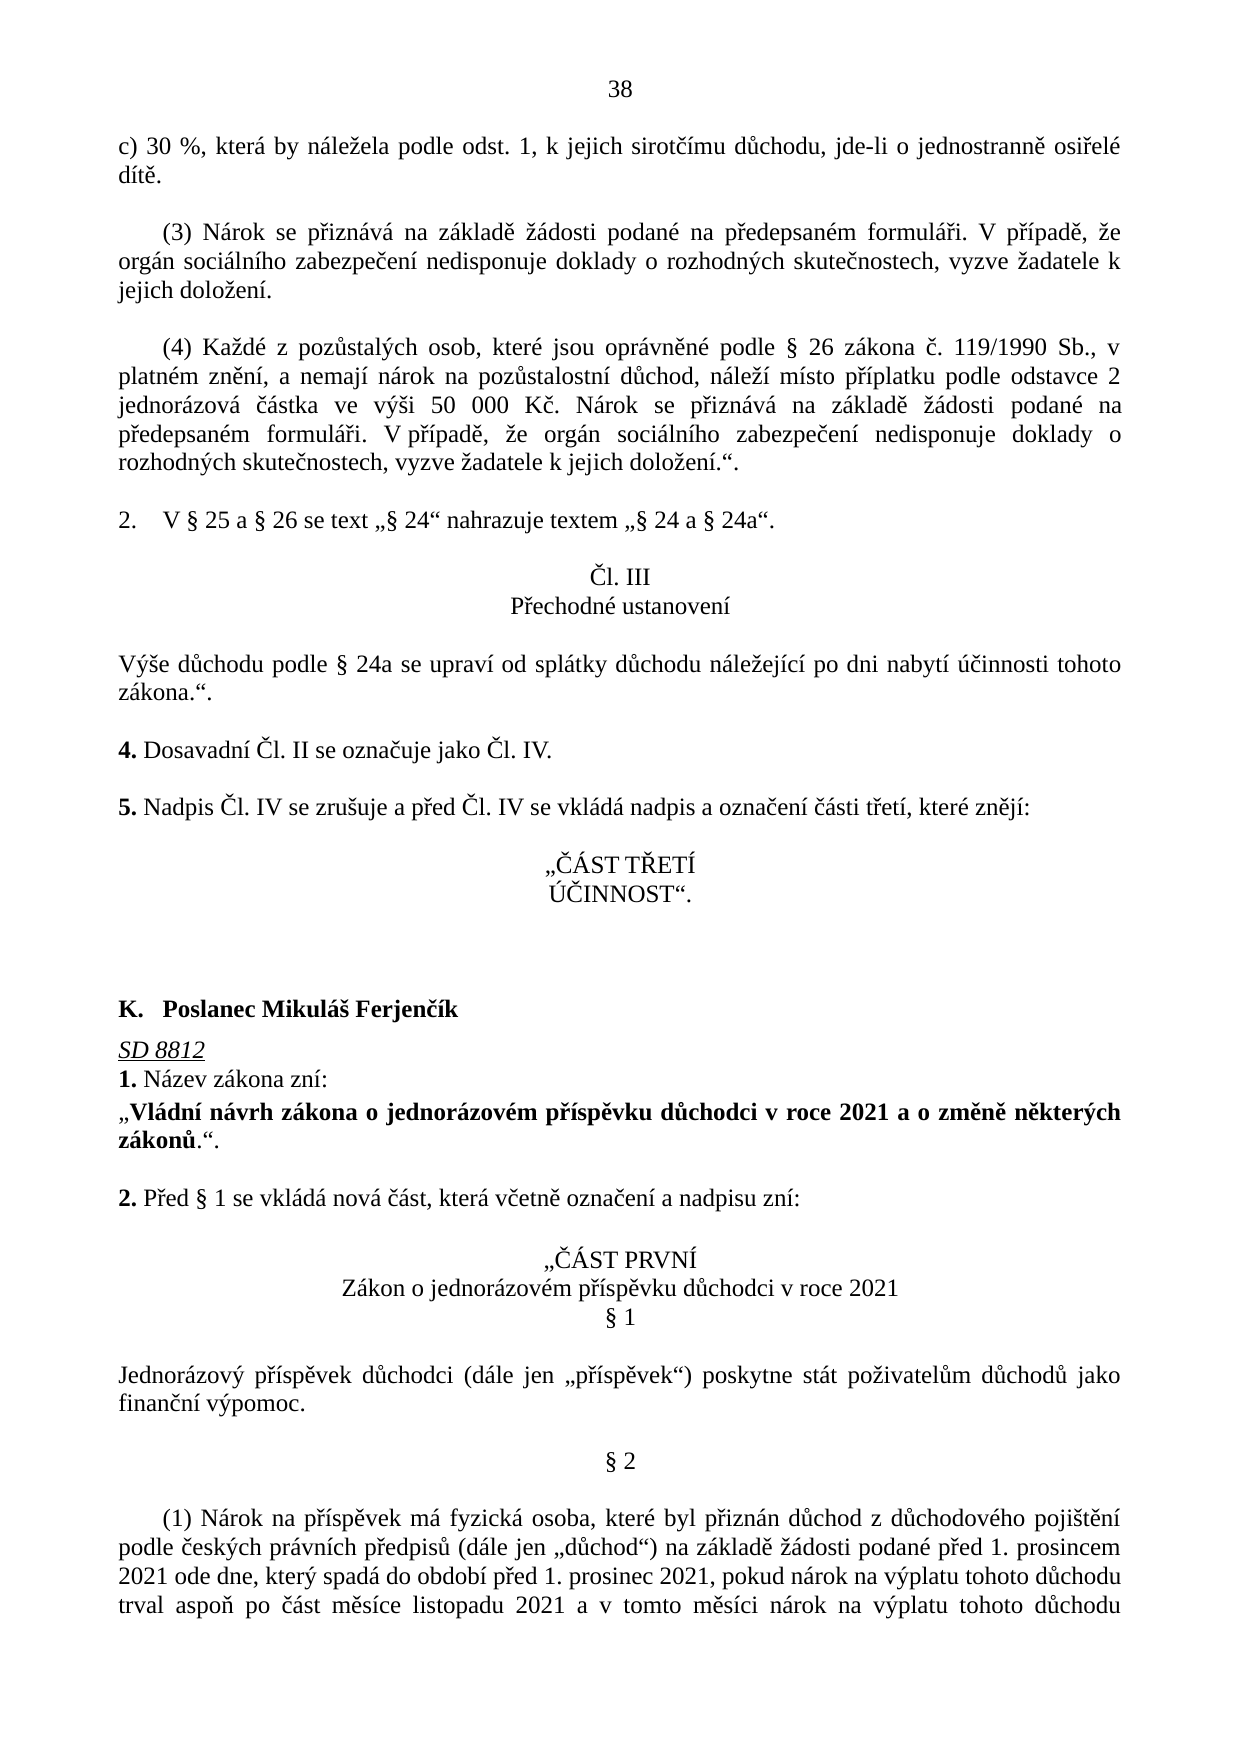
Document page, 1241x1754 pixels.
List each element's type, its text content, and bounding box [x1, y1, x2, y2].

text Přechodné ustanovení [118, 591, 1122, 620]
text 5. Nadpis Čl. IV se zrušuje a před Čl. IV se vkládá nadpis a označení části třetí, které znějí: [118, 792, 1122, 821]
text ÚČINNOST“. [118, 879, 1122, 907]
text Čl. III [118, 562, 1122, 591]
text Výše důchodu podle § 24a se upraví od splátky důchodu náležející po dni nabytí účinnosti tohoto zákona.“. [118, 649, 1122, 706]
text § 2 [118, 1446, 1122, 1475]
text 4. Dosavadní Čl. II se označuje jako Čl. IV. [118, 735, 1122, 764]
text (4) Každé z pozůstalých osob, které jsou oprávněné podle § 26 zákona č. 119/1990 Sb., v platném znění, a nemají nárok na pozůstalostní důchod, náleží místo příplatku podle odstavce 2 jednorázová částka ve výši 50 000 Kč. Nárok se přiznává na základě žádosti podané na předepsaném formuláři. V případě, že orgán sociálního zabezpečení nedisponuje doklady o rozhodných skutečnostech, vyzve žadatele k jejich doložení.“. [118, 332, 1122, 361]
text „ČÁST TŘETÍ [118, 850, 1122, 879]
text (4) Každé z pozůstalých osob, které jsou oprávněné podle § 26 zákona č. 119/1990 Sb., v platném znění, a nemají nárok na pozůstalostní důchod, náleží místo příplatku podle odstavce 2 jednorázová částka ve výši 50 000 Kč. Nárok se přiznává na základě žádosti podané na předepsaném formuláři. V případě, že orgán sociálního zabezpečení nedisponuje doklady o rozhodných skutečnostech, vyzve žadatele k jejich doložení.“. [118, 419, 1122, 476]
text (3) Nárok se přiznává na základě žádosti podané na předepsaném formuláři. V případě, že orgán sociálního zabezpečení nedisponuje doklady o rozhodných skutečnostech, vyzve žadatele k jejich doložení. [118, 217, 1122, 304]
text Zákon o jednorázovém příspěvku důchodci v roce 2021 [118, 1273, 1122, 1302]
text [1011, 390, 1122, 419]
text „ČÁST PRVNÍ [118, 1245, 1122, 1273]
text c) 30 %, která by náležela podle odst. 1, k jejich sirotčímu důchodu, jde-li o jednostranně osiřelé dítě. [118, 131, 1122, 189]
text § 1 [118, 1302, 1122, 1331]
text SD 8812 [118, 1035, 1122, 1064]
text Jednorázový příspěvek důchodci (dále jen „příspěvek“) poskytne stát poživatelům důchodů jako finanční výpomoc. [118, 1360, 1122, 1417]
text 1. Název zákona zní: [118, 1064, 1122, 1092]
text 2. Před § 1 se vkládá nová část, která včetně označení a nadpisu zní: [118, 1183, 1122, 1212]
text Poslanec Mikuláš Ferjenčík [118, 994, 1122, 1022]
list V § 25 a § 26 se text „§ 24“ nahrazuje textem „§ 24 a § 24a“. [118, 505, 1122, 534]
text „Vládní návrh zákona o jednorázovém příspěvku důchodci v roce 2021 a o změně některých zákonů.“. [118, 1097, 1122, 1154]
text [118, 1503, 1122, 1618]
